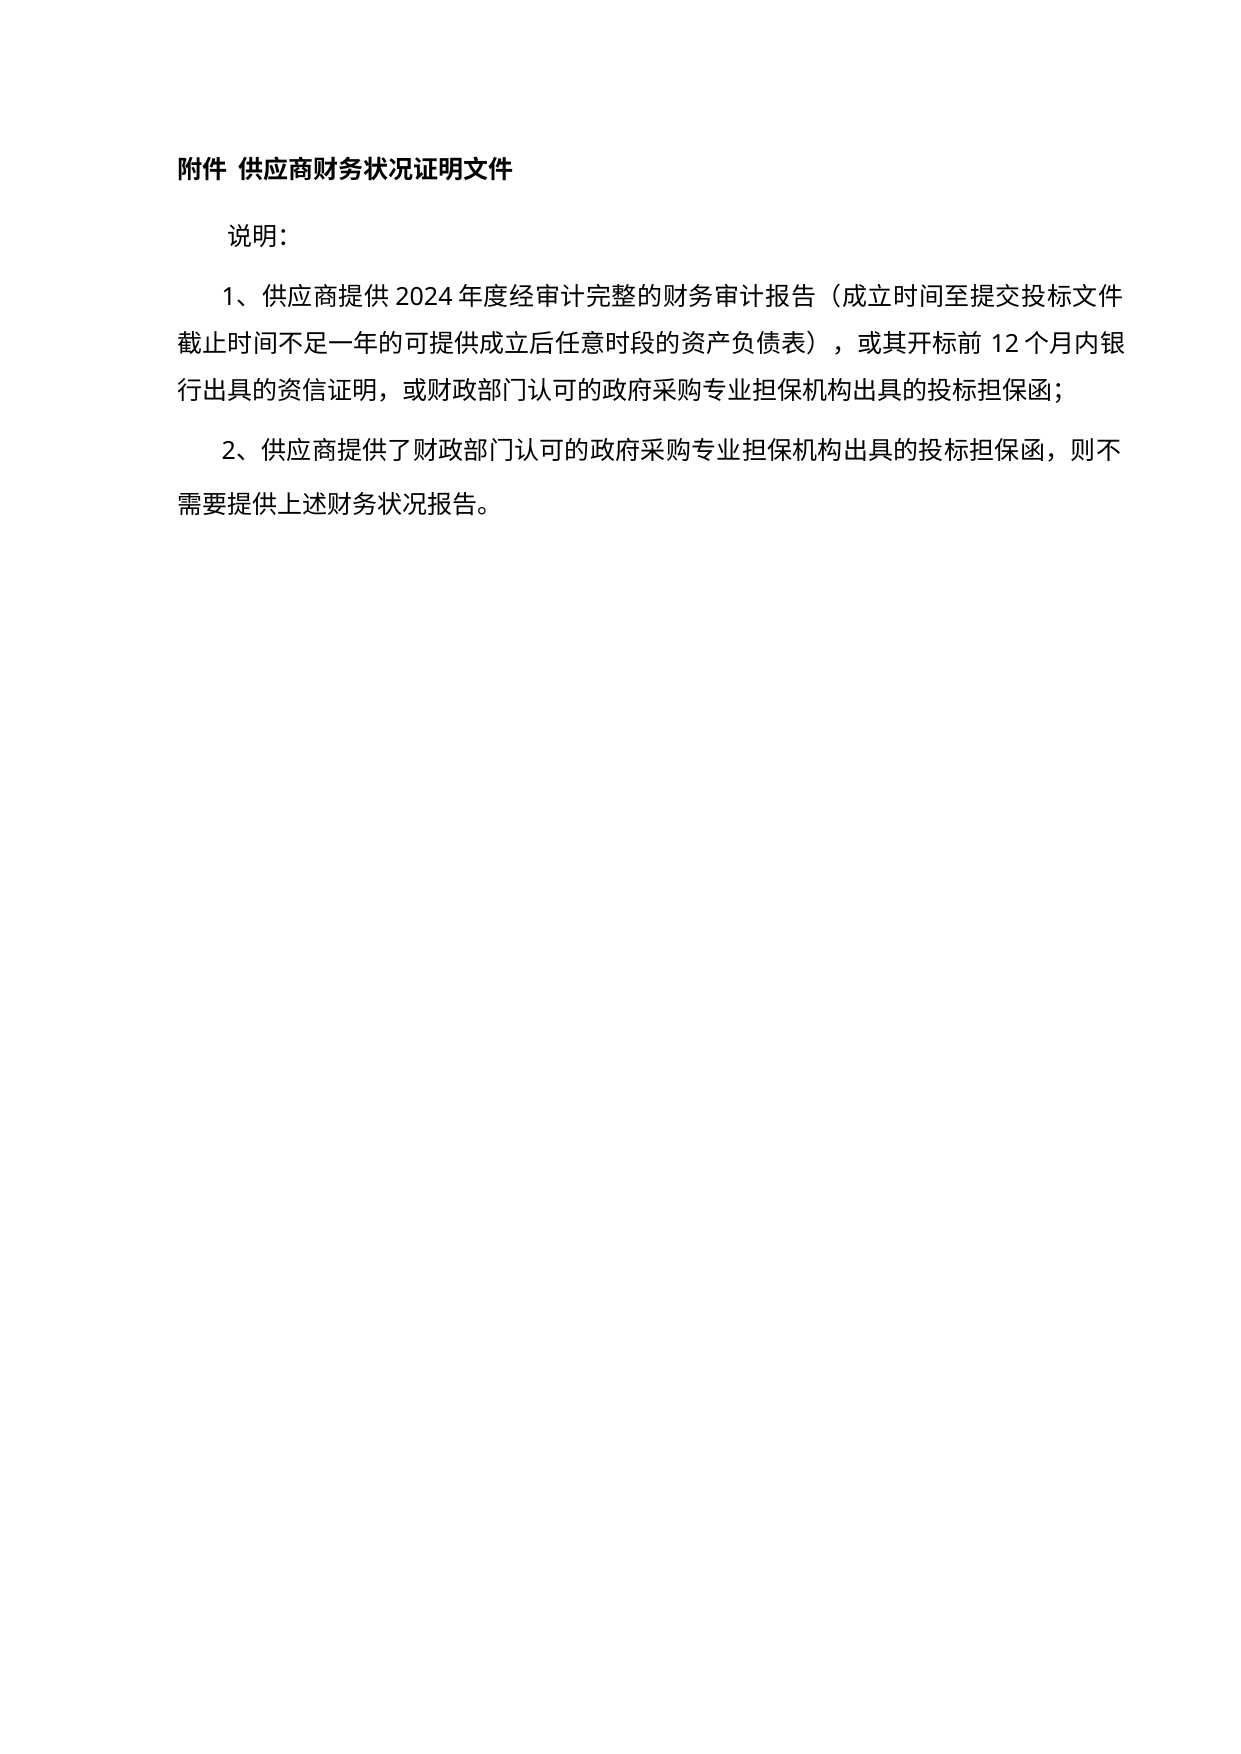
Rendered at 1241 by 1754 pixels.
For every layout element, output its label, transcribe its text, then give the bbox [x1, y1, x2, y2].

text 1、供应商提供2024年度经审计完整的财务审计报告（成立时间至提交投标文件截止时间不足一年的可提供成立后任意时段的资产负债表），或其开标前12个月内银行出具的资信证明，或财政部门认可的政府采购专业担保机构出具的投标担保函； [177, 276, 1125, 407]
text 2、供应商提供了财政部门认可的政府采购专业担保机构出具的投标担保函，则不需要提供上述财务状况报告。 [177, 430, 1125, 521]
text 附件 供应商财务状况证明文件 [177, 150, 1125, 186]
text 说明： [177, 217, 1125, 253]
